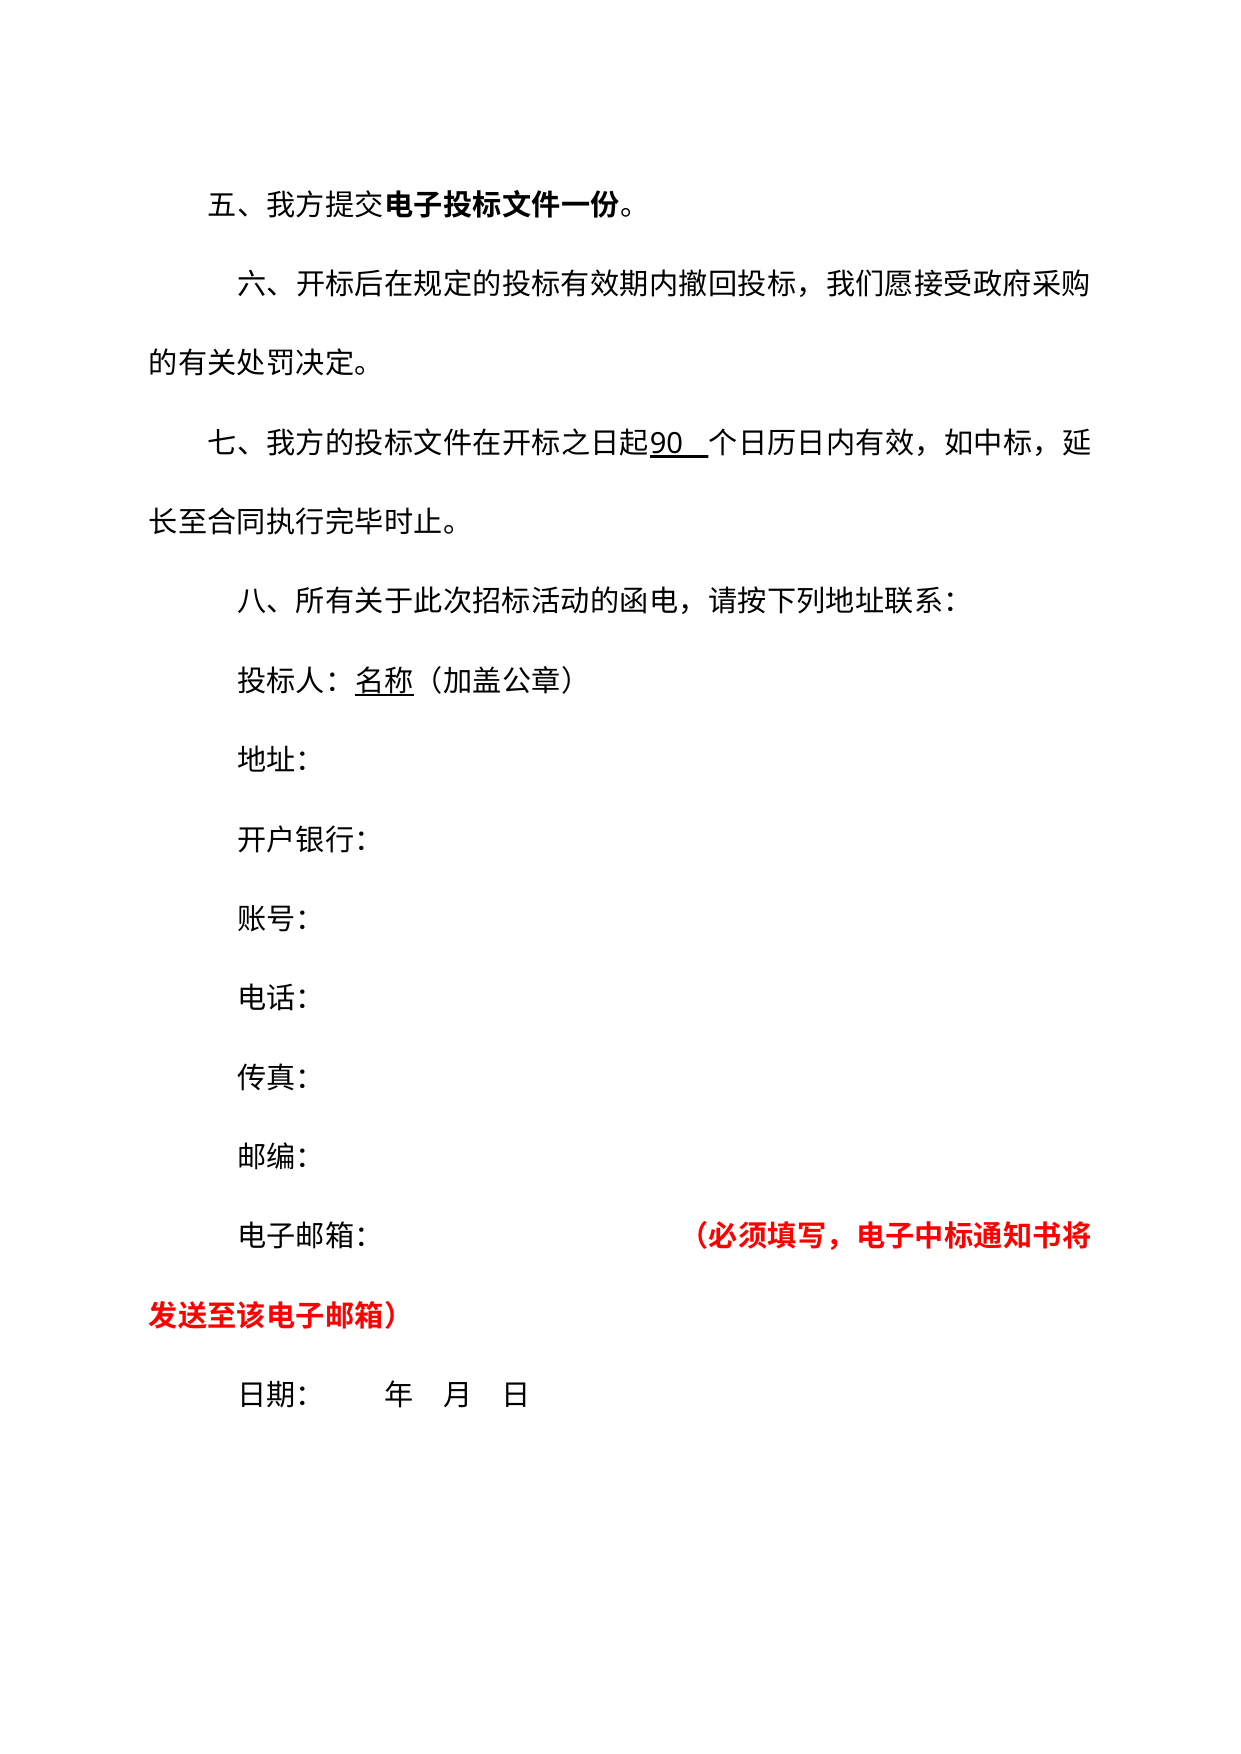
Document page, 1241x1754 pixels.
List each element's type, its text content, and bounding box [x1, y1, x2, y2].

text 开户银行： [148, 798, 1092, 877]
text 六、开标后在规定的投标有效期内撤回投标，我们愿接受政府采购的有关处罚决定。 [148, 242, 1092, 401]
text 七、我方的投标文件在开标之日起90个日历日内有效，如中标，延长至合同执行完毕时止。 [148, 401, 1092, 559]
text 电话： [148, 956, 1092, 1036]
text 日期： 年 月 日 [148, 1353, 1092, 1433]
text 电子邮箱： （必须填写，电子中标通知书将发送至该电子邮箱） [148, 1194, 1092, 1353]
text 投标人：名称（加盖公章） [148, 639, 1092, 718]
text 账号： [148, 877, 1092, 956]
text 传真： [148, 1036, 1092, 1115]
text 八、所有关于此次招标活动的函电，请按下列地址联系： [148, 559, 1092, 639]
text 地址： [148, 718, 1092, 798]
text 邮编： [148, 1115, 1092, 1194]
text 五、我方提交电子投标文件一份。 [148, 163, 1092, 242]
